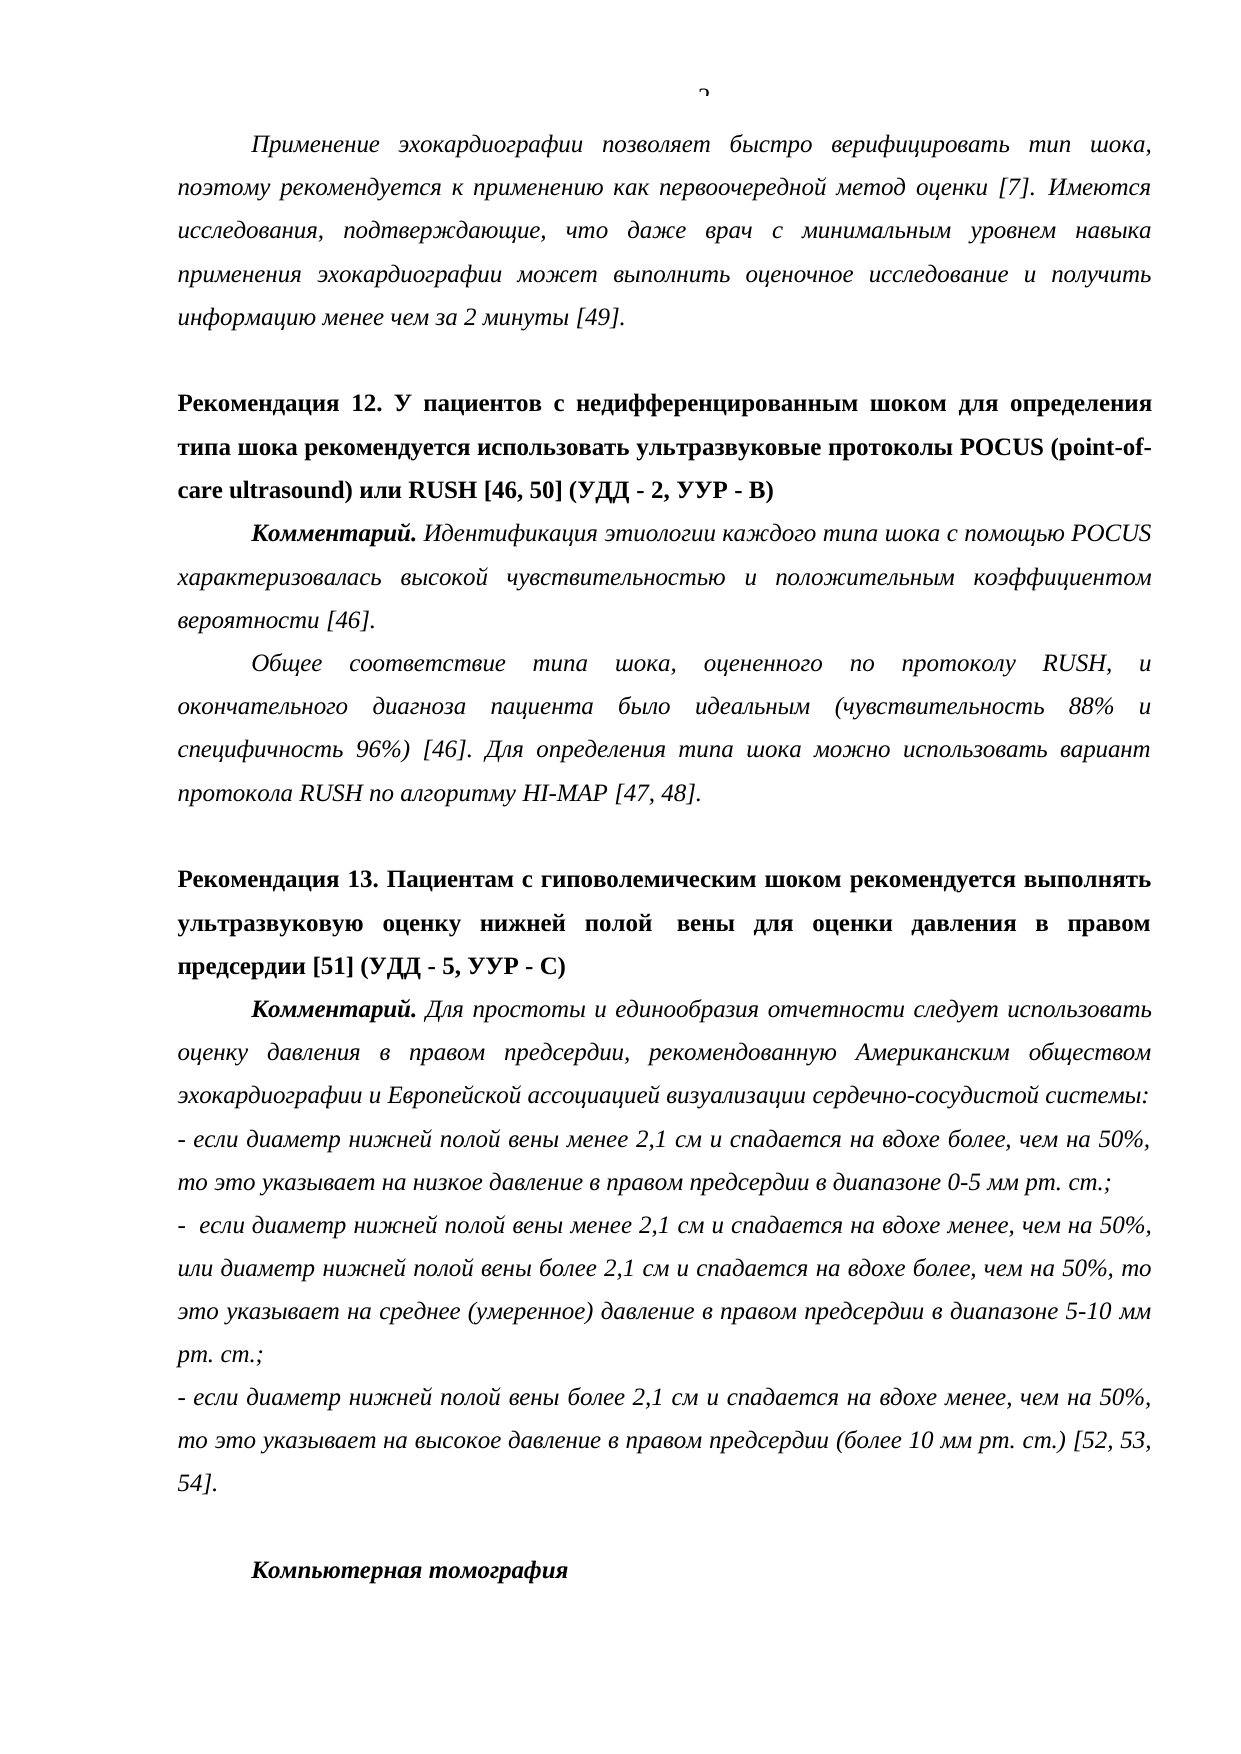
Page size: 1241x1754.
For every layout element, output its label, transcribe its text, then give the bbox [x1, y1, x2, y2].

subtitle Рекомендация 13. Пациентам с гиповолемическим шоком рекомендуется выполнять ультразвуковую оценку нижней полой вены для оценки давления в правом предсердии [51] (УДД - 5, УУР - С) [177, 864, 1151, 979]
text Общее соответствие типа шока, оцененного по протоколу RUSH, и окончательного диагноза пациента было идеальным (чувствительность 88% и специфичность 96%) [46]. Для определения типа шока можно использовать вариант протокола RUSH по алгоритму HI-MAP [47, 48]. [177, 648, 1151, 806]
subtitle Компьютерная томография [251, 1555, 1163, 1584]
subtitle Рекомендация 12. У пациентов с недифференцированным шоком для определения типа шока рекомендуется использовать ультразвуковые протоколы POCUS (point-of- care ultrasound) или RUSH [46, 50] (УДД - 2, УУР - В) [177, 388, 1152, 503]
text Комментарий. Для простоты и единообразия отчетности следует использовать оценку давления в правом предсердии, рекомендованную Американским обществом эхокардиографии и Европейской ассоциацией визуализации сердечно-сосудистой системы: [177, 994, 1152, 1109]
text Применение эхокардиографии позволяет быстро верифицировать тип шока, поэтому рекомендуется к применению как первоочередной метод оценки [7]. Имеются исследования, подтверждающие, что даже врач с минимальным уровнем навыка применения эхокардиографии может выполнить оценочное исследование и получить информацию менее чем за 2 минуты [49]. [177, 129, 1152, 331]
list если диаметр нижней полой вены менее 2,1 см и спадается на вдохе более, чем на 50%, то это указывает на низкое давление в правом предсердии в диапазоне 0-5 мм рт. ст.; [177, 1124, 1151, 1196]
list если диаметр нижней полой вены менее 2,1 см и спадается на вдохе менее, чем на 50%, или диаметр нижней полой вены более 2,1 см и спадается на вдохе более, чем на 50%, то это указывает на среднее (умеренное) давление в правом предсердии в диапазоне 5-10 мм рт. ст.; [177, 1211, 1152, 1368]
text Комментарий. Идентификация этиологии каждого типа шока с помощью POCUS характеризовалась высокой чувствительностью и положительным коэффициентом вероятности [46]. [177, 518, 1152, 633]
list если диаметр нижней полой вены более 2,1 см и спадается на вдохе менее, чем на 50%, то это указывает на высокое давление в правом предсердии (более 10 мм рт. ст.) [52, 53, 54]. [177, 1382, 1151, 1497]
